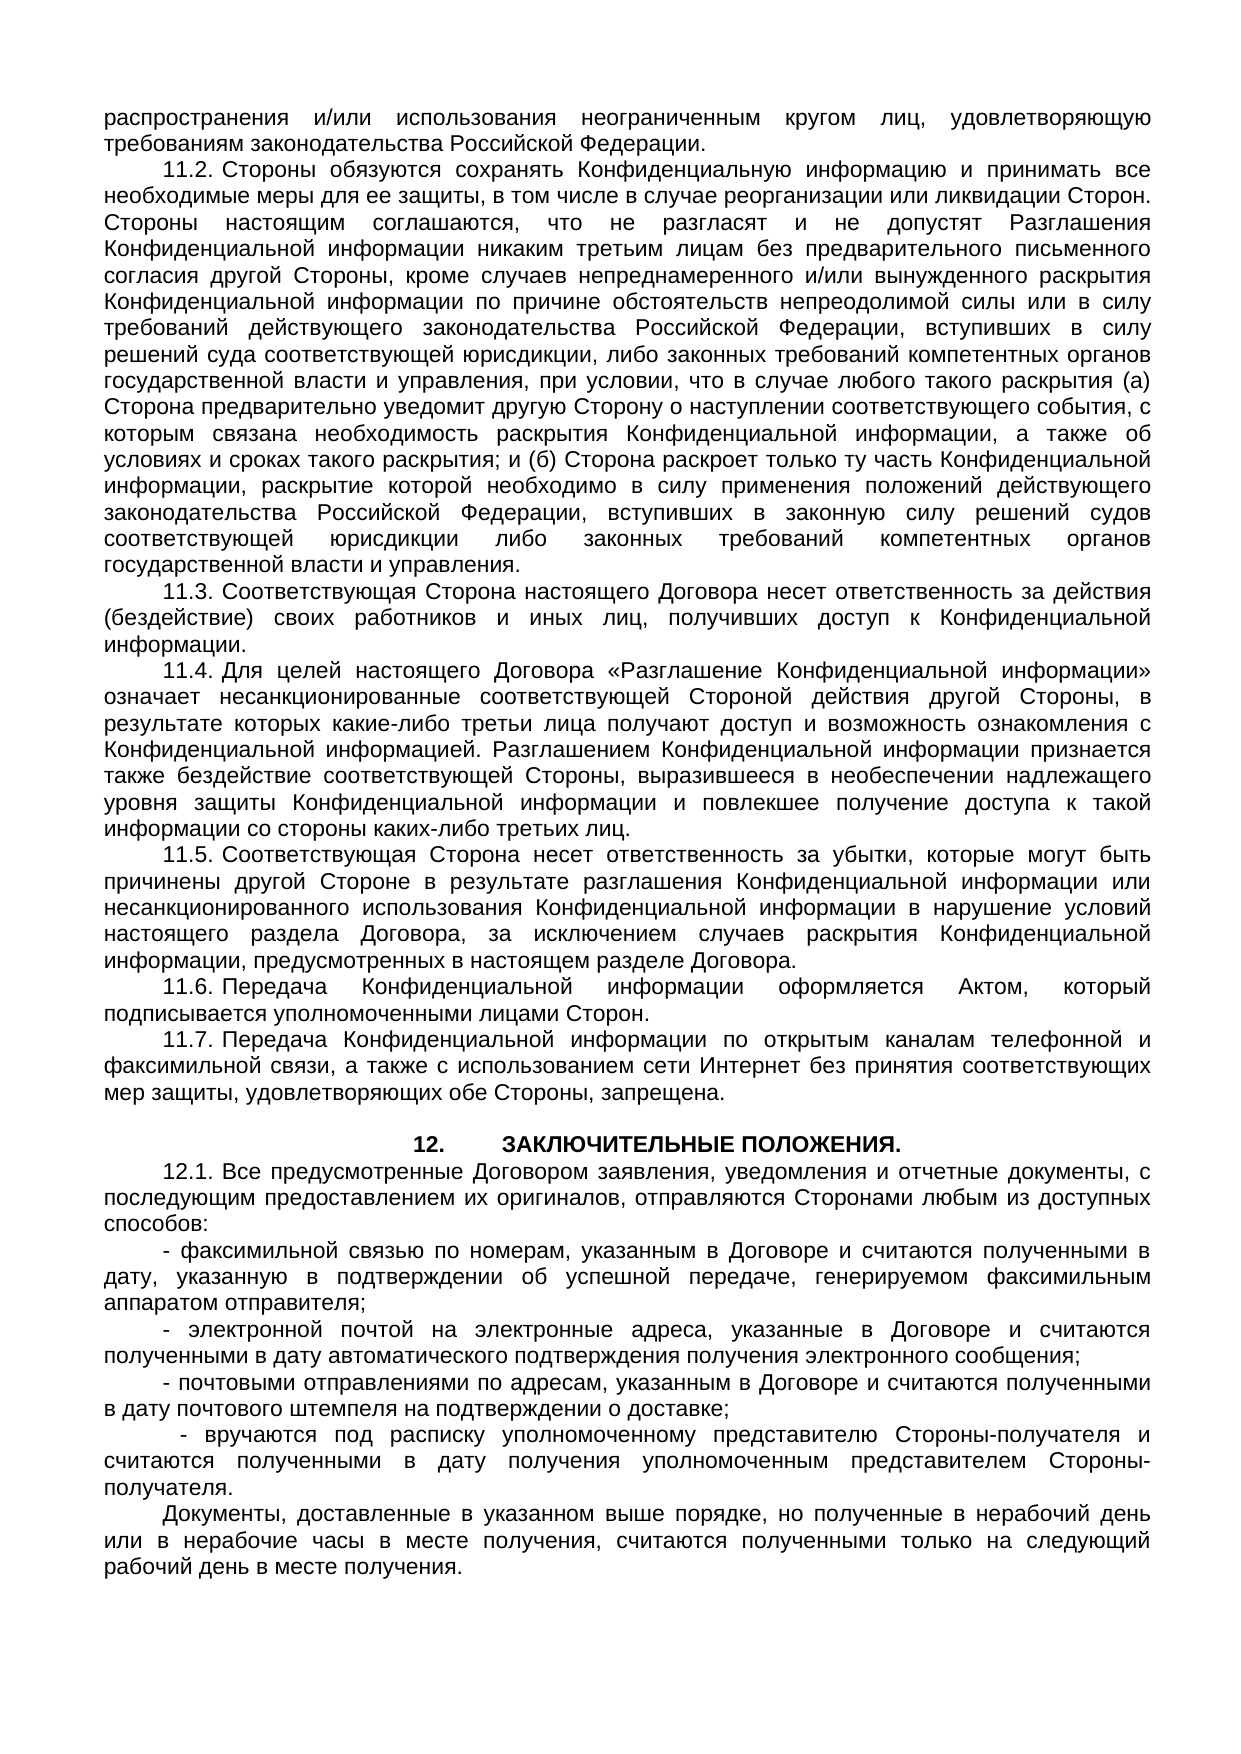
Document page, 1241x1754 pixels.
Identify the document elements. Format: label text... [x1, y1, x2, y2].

text - факсимильной связью по номерам, указанным в Договоре и считаются полученными в дату, указанную в подтверждении об успешной передаче, генерируемом факсимильным аппаратом отправителя; [103, 1237, 1152, 1316]
text Документы, доставленные в указанном выше порядке, но полученные в нерабочий день или в нерабочие часы в месте получения, считаются полученными только на следующий рабочий день в месте получения. [103, 1500, 1152, 1579]
list Все предусмотренные Договором заявления, уведомления и отчетные документы, с последующим предоставлением их оригиналов, отправляются Сторонами любым из доступных способов: [103, 1158, 1152, 1237]
list Передача Конфиденциальной информации по открытым каналам телефонной и факсимильной связи, а также с использованием сети Интернет без принятия соответствующих мер защиты, удовлетворяющих обе Стороны, запрещена. [103, 1026, 1152, 1105]
text - почтовыми отправлениями по адресам, указанным в Договоре и считаются полученными в дату почтового штемпеля на подтверждении о доставке; [103, 1368, 1152, 1421]
list Соответствующая Сторона несет ответственность за убытки, которые могут быть причинены другой Стороне в результате разглашения Конфиденциальной информации или несанкционированного использования Конфиденциальной информации в нарушение условий настоящего раздела Договора, за исключением случаев раскрытия Конфиденциальной информации, предусмотренных в настоящем разделе Договора. [103, 841, 1152, 973]
list ЗАКЛЮЧИТЕЛЬНЫЕ ПОЛОЖЕНИЯ. [103, 1131, 1152, 1158]
list Передача Конфиденциальной информации оформляется Актом, который подписывается уполномоченными лицами Сторон. [103, 973, 1152, 1026]
list Для целей настоящего Договора «Разглашение Конфиденциальной информации» означает несанкционированные соответствующей Стороной действия другой Стороны, в результате которых какие-либо третьи лица получают доступ и возможность ознакомления с Конфиденциальной информацией. Разглашением Конфиденциальной информации признается также бездействие соответствующей Стороны, выразившееся в необеспечении надлежащего уровня защиты Конфиденциальной информации и повлекшее получение доступа к такой информации со стороны каких-либо третьих лиц. [103, 657, 1152, 841]
list Стороны обязуются сохранять Конфиденциальную информацию и принимать все необходимые меры для ее защиты, в том числе в случае реорганизации или ликвидации Сторон. Стороны настоящим соглашаются, что не разгласят и не допустят Разглашения Конфиденциальной информации никаким третьим лицам без предварительного письменного согласия другой Стороны, кроме случаев непреднамеренного и/или вынужденного раскрытия Конфиденциальной информации по причине обстоятельств непреодолимой силы или в силу требований действующего законодательства Российской Федерации, вступивших в силу решений суда соответствующей юрисдикции, либо законных требований компетентных органов государственной власти и управления, при условии, что в случае любого такого раскрытия (a) Сторона предварительно уведомит другую Сторону о наступлении соответствующего события, с которым связана необходимость раскрытия Конфиденциальной информации, а также об условиях и сроках такого раскрытия; и (б) Сторона раскроет только ту часть Конфиденциальной информации, раскрытие которой необходимо в силу применения положений действующего законодательства Российской Федерации, вступивших в законную силу решений судов соответствующей юрисдикции либо законных требований компетентных органов государственной власти и управления. [103, 156, 1152, 578]
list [103, 103, 1152, 156]
list Соответствующая Сторона настоящего Договора несет ответственность за действия (бездействие) своих работников и иных лиц, получивших доступ к Конфиденциальной информации. [103, 578, 1152, 657]
text - электронной почтой на электронные адреса, указанные в Договоре и считаются полученными в дату автоматического подтверждения получения электронного сообщения; [103, 1316, 1152, 1368]
text - вручаются под расписку уполномоченному представителю Стороны-получателя и считаются полученными в дату получения уполномоченным представителем Стороны-получателя. [103, 1421, 1152, 1500]
